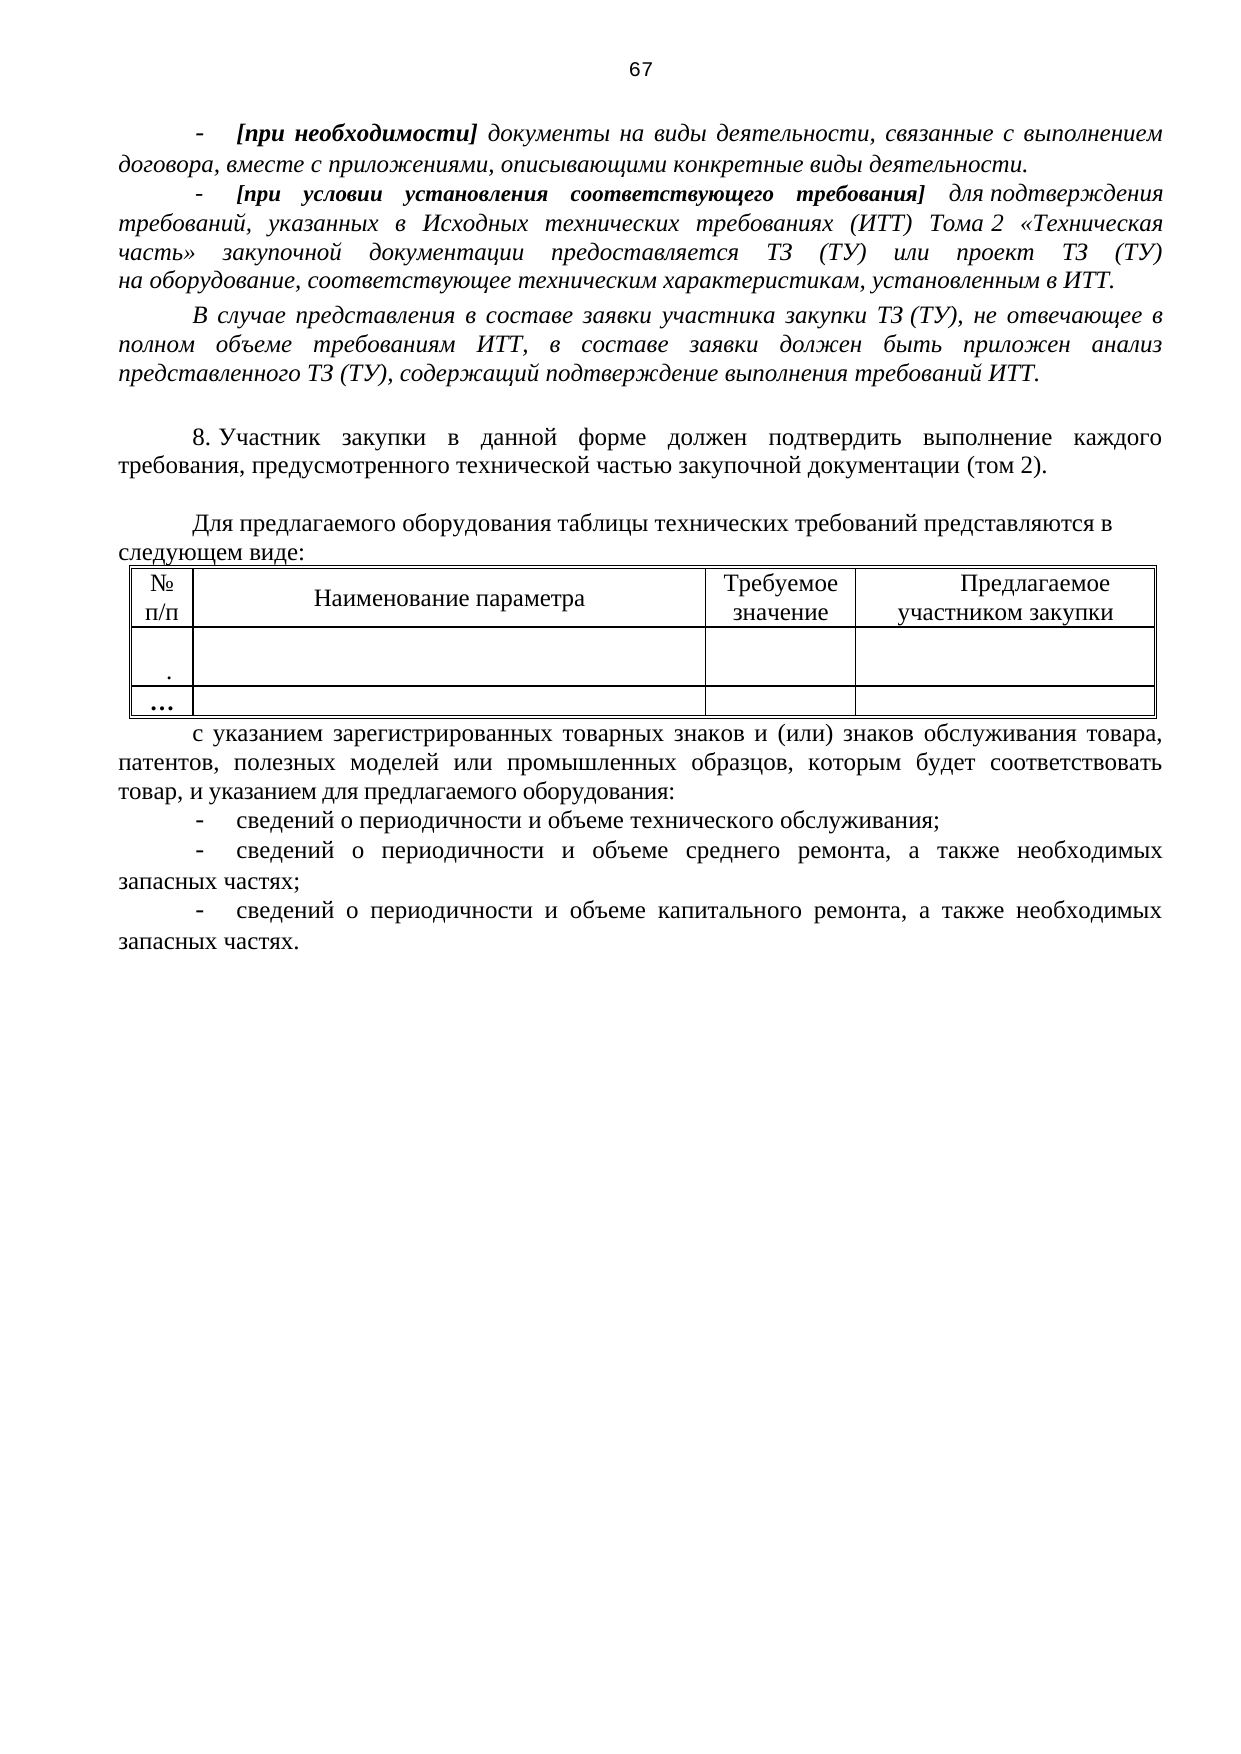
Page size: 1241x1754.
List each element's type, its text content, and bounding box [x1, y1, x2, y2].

table_cell [706, 687, 855, 715]
table_cell [194, 628, 705, 685]
list [при условии установления соответствующего требования] для подтверждения требований, указанных в Исходных технических требованиях (ИТТ) Тома 2 «Техническая часть» закупочной документации предоставляется ТЗ (ТУ) или проект ТЗ (ТУ) на оборудование, соответствующее техническим характеристикам, установленным в ИТТ. [118, 178, 1163, 294]
table_header Предлагаемое участником закупки [856, 569, 1154, 626]
table_cell [856, 687, 1154, 715]
table_cell 1. [132, 628, 192, 685]
table_cell [706, 628, 855, 685]
list [при необходимости] документы на виды деятельности, связанные с выполнением договора, вместе с приложениями, описывающими конкретные виды деятельности. [118, 118, 1163, 178]
table_cell … [132, 687, 192, 715]
list сведений о периодичности и объеме капитального ремонта, а также необходимых запасных частях. [118, 895, 1163, 955]
text В случае представления в составе заявки участника закупки ТЗ (ТУ), не отвечающее в полном объеме требованиям ИТТ, в составе заявки должен быть приложен анализ представленного ТЗ (ТУ), содержащий подтверждение выполнения требований ИТТ. [118, 300, 1163, 387]
text с указанием зарегистрированных товарных знаков и (или) знаков обслуживания товара, патентов, полезных моделей или промышленных образцов, которым будет соответствовать товар, и указанием для предлагаемого оборудования: [118, 718, 1163, 805]
table_header Наименование параметра [194, 569, 705, 626]
list сведений о периодичности и объеме среднего ремонта, а также необходимых запасных частях; [118, 836, 1163, 895]
table_cell [194, 687, 705, 715]
list сведений о периодичности и объеме технического обслуживания; [118, 805, 1163, 836]
table_cell [856, 628, 1154, 685]
list Участник закупки в данной форме должен подтвердить выполнение каждого требования, предусмотренного технической частью закупочной документации (том 2). [118, 422, 1163, 479]
table_header Требуемое значение [706, 569, 855, 626]
table_header № п/п [132, 569, 192, 626]
text Для предлагаемого оборудования таблицы технических требований представляются в следующем виде: [118, 508, 1163, 565]
